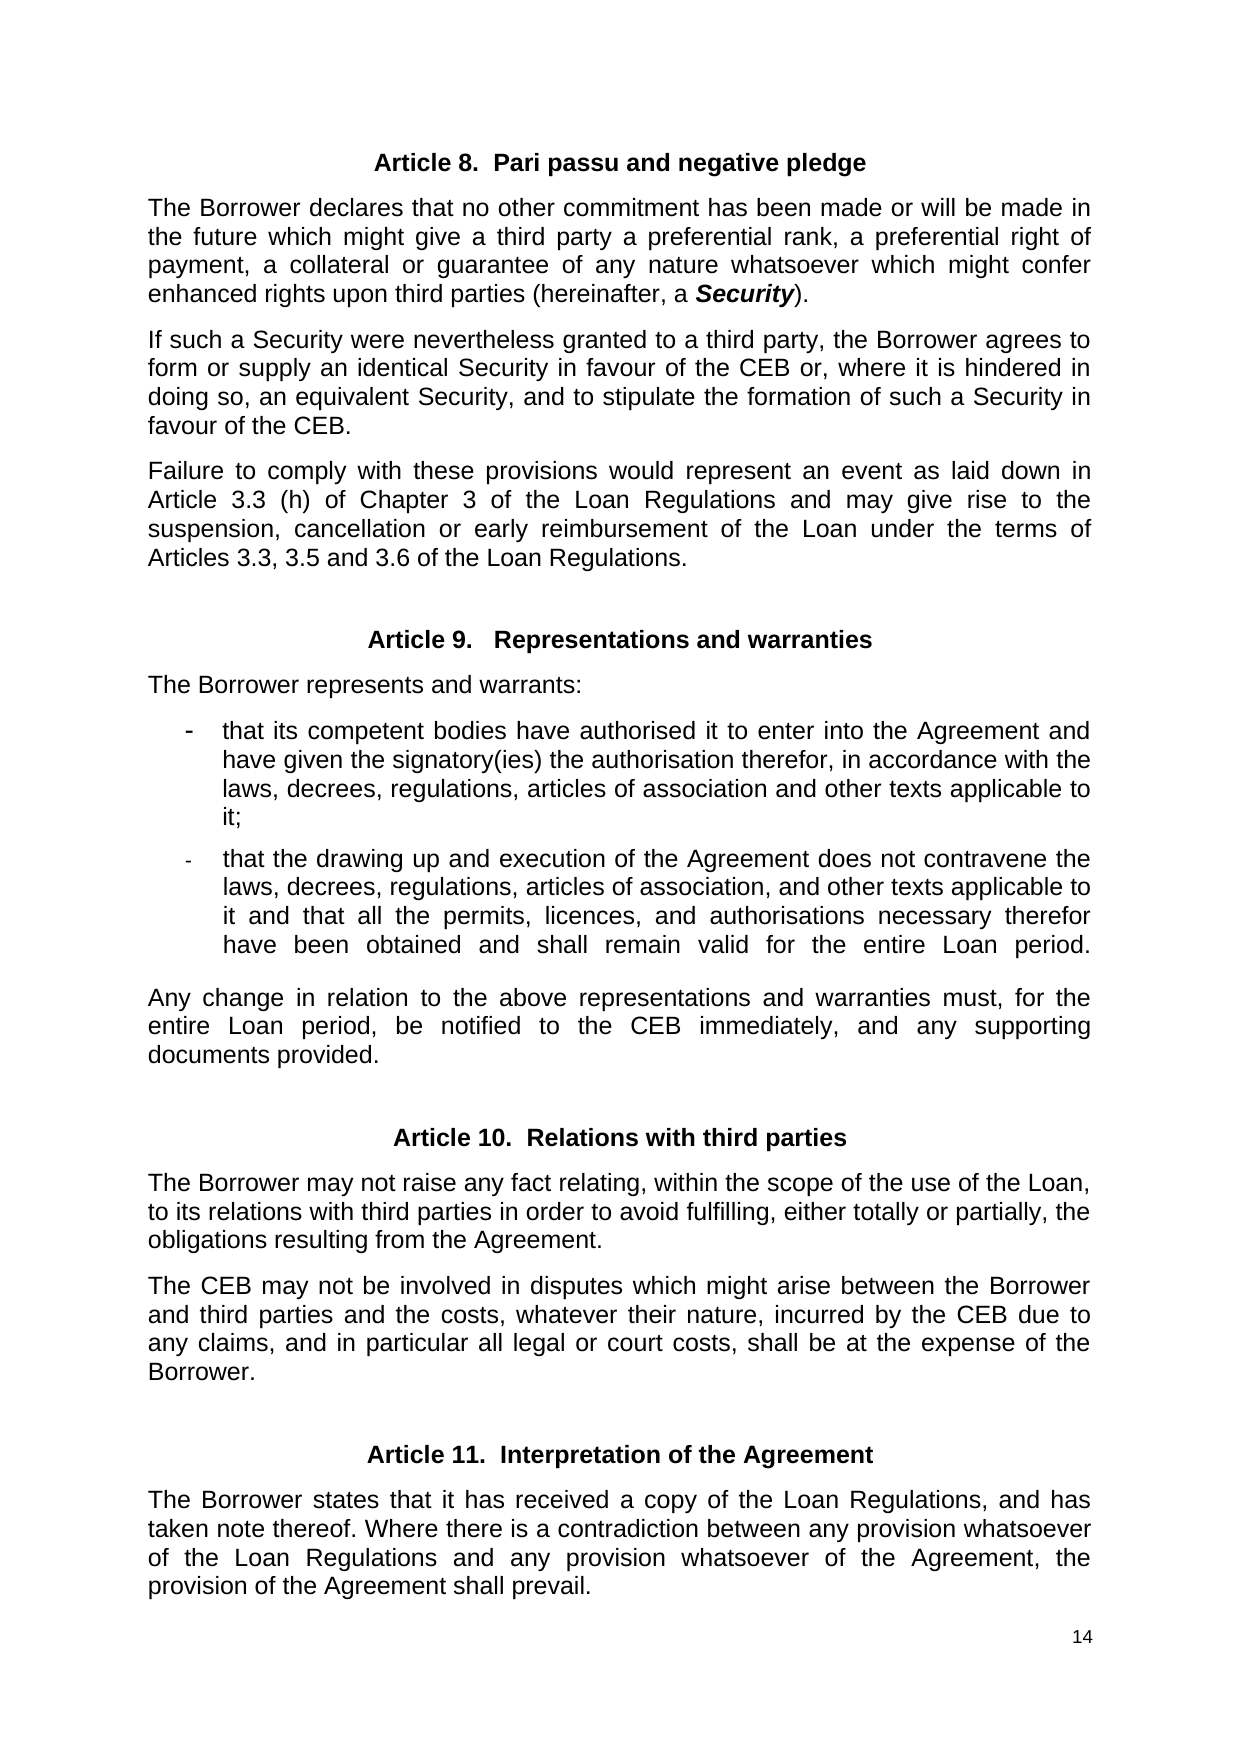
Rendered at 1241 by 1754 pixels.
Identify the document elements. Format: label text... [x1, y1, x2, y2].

subtitle Article 8. Pari passu and negative pledge [148, 148, 1093, 176]
subtitle Article 11. Interpretation of the Agreement [148, 1440, 1093, 1468]
text Failure to comply with these provisions would represent an event as laid down in Article 3.3 (h) of Chapter 3 of the Loan Regulations and may give rise to the suspension, cancellation or early reimbursement of the Loan under the terms of Articles 3.3, 3.5 and 3.6 of the Loan Regulations. [148, 456, 1093, 571]
list that the drawing up and execution of the Agreement does not contravene the laws, decrees, regulations, articles of association, and other texts applicable to it and that all the permits, licences, and authorisations necessary therefor have been obtained and shall remain valid for the entire Loan period. [185, 843, 1093, 983]
subtitle Article 9. Representations and warranties [148, 625, 1093, 654]
text If such a Security were nevertheless granted to a third party, the Borrower agrees to form or supply an identical Security in favour of the CEB or, where it is hindered in doing so, an equivalent Security, and to stipulate the formation of such a Security in favour of the CEB. [148, 325, 1093, 440]
text The Borrower declares that no other commitment has been made or will be made in the future which might give a third party a preferential rank, a preferential right of payment, a collateral or guarantee of any nature whatsoever which might confer enhanced rights upon third parties (hereinafter, a Security). [148, 193, 1093, 308]
text The Borrower states that it has received a copy of the Loan Regulations, and has taken note thereof. Where there is a contradiction between any provision whatsoever of the Loan Regulations and any provision whatsoever of the Agreement, the provision of the Agreement shall prevail. [148, 1485, 1093, 1600]
text Any change in relation to the above representations and warranties must, for the entire Loan period, be notified to the CEB immediately, and any supporting documents provided. [148, 983, 1093, 1069]
text The Borrower may not raise any fact relating, within the scope of the use of the Loan, to its relations with third parties in order to avoid fulfilling, either totally or partially, the obligations resulting from the Agreement. [148, 1168, 1093, 1254]
text The CEB may not be involved in disputes which might arise between the Borrower and third parties and the costs, whatever their nature, incurred by the CEB due to any claims, and in particular all legal or court costs, shall be at the expense of the Borrower. [148, 1271, 1093, 1386]
subtitle Article 10. Relations with third parties [148, 1123, 1093, 1151]
text The Borrower represents and warrants: [148, 671, 1093, 699]
list that its competent bodies have authorised it to enter into the Agreement and have given the signatory(ies) the authorisation therefor, in accordance with the laws, decrees, regulations, articles of association and other texts applicable to it; [185, 716, 1093, 831]
